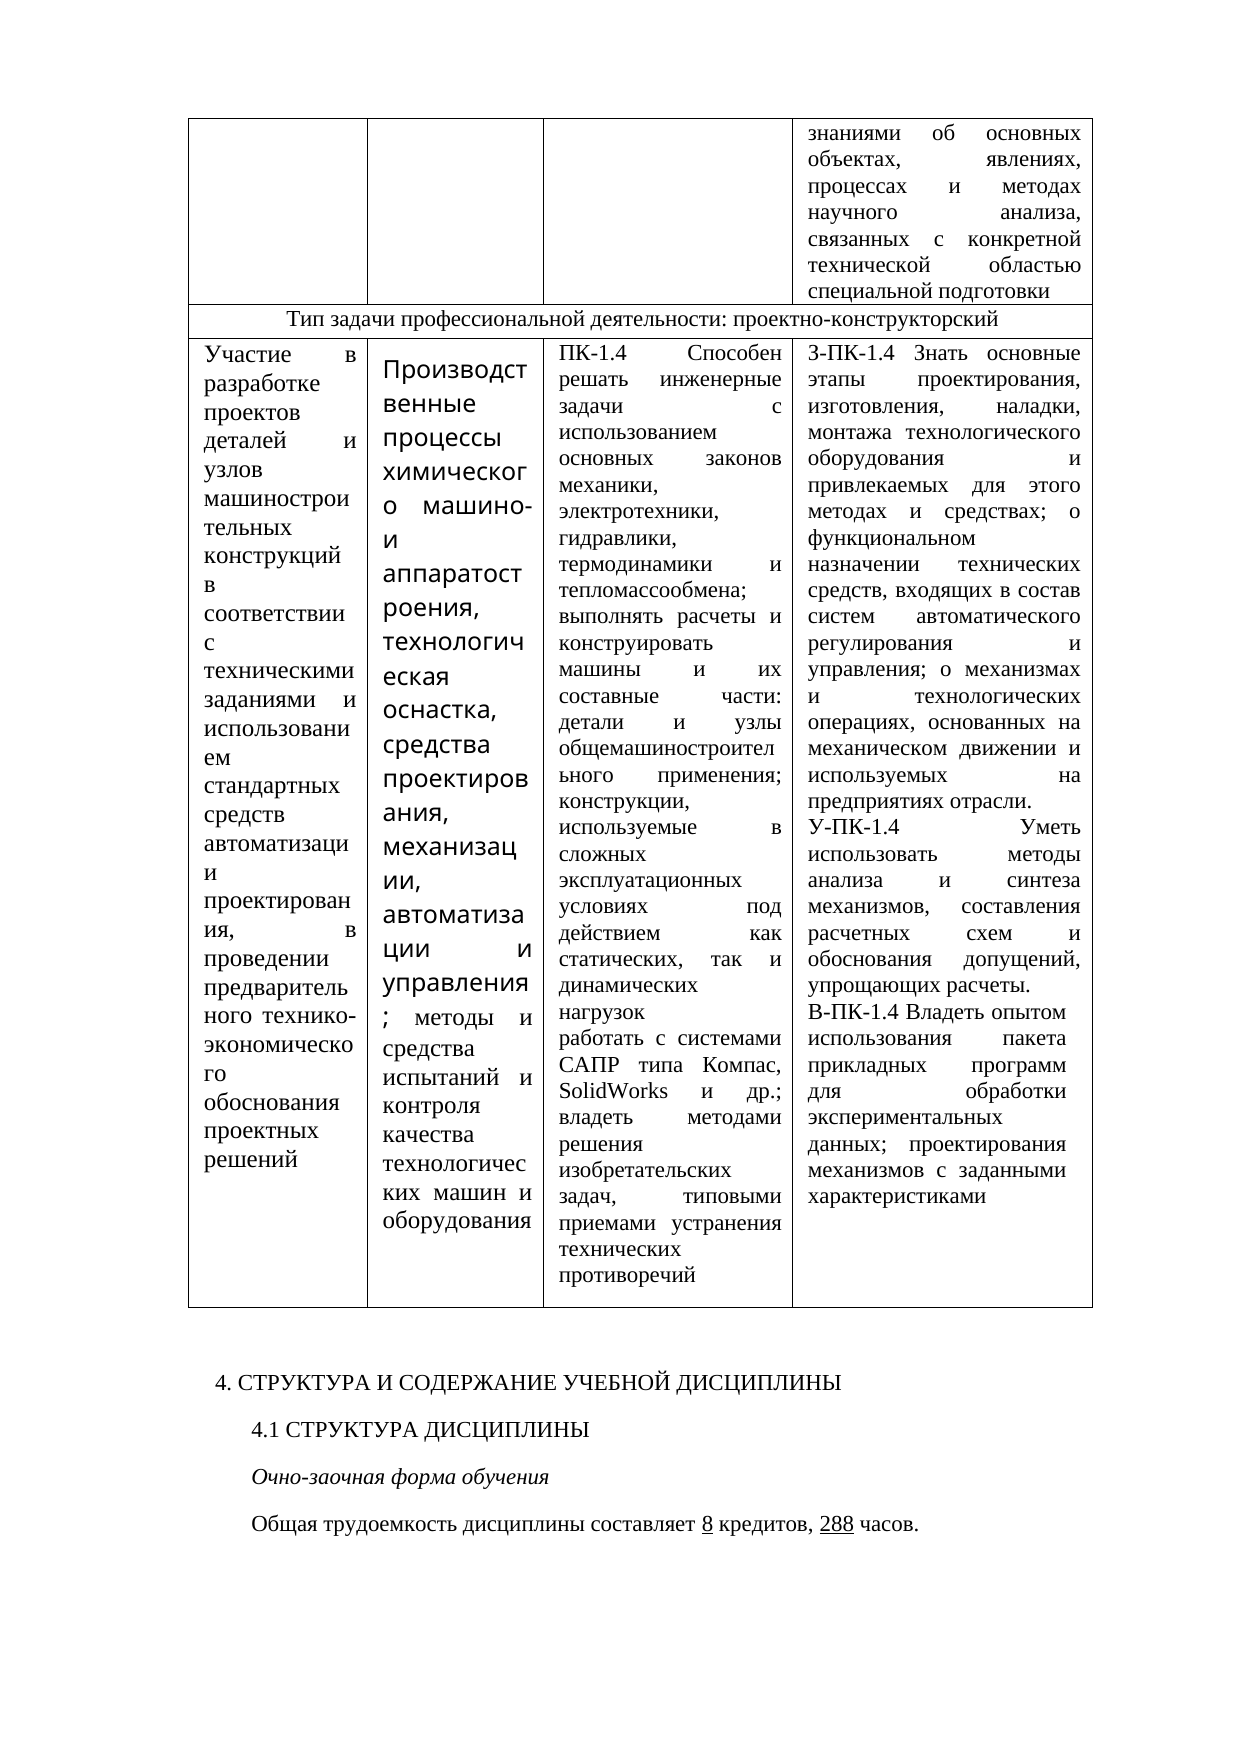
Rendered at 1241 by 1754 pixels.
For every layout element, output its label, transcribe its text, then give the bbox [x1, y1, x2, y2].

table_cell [544, 119, 792, 304]
table_cell Производственные процессы химического машино- и аппаратостроения, технологическая оснастка, средства проектирования, механизации, автоматизации и управления; методы и средства испытаний и контроля качества технологических машин и оборудования [368, 339, 543, 1307]
table_cell З-ПК-1.4 Знать основные этапы проектирования, изготовления, наладки, монтажа технологического оборудования и привлекаемых для этого методах и средствах; о функциональном назначении технических средств, входящих в состав систем автоматического регулирования и управления; о механизмах и технологических операциях, основанных на механическом движении и используемых на предприятиях отрасли. У-ПК-1.4 Уметь использовать методы анализа и синтеза механизмов, составления расчетных схем и обоснования допущений, упрощающих расчеты. В-ПК-1.4 Владеть опытом использования пакета прикладных программ для обработки экспериментальных данных; проектирования механизмов с заданными характеристиками [793, 339, 1092, 1307]
text Общая трудоемкость дисциплины составляет 8 кредитов, 288 часов. [177, 1510, 1152, 1537]
text Очно-заочная форма обучения [177, 1463, 1152, 1489]
text 4. СТРУКТУРА И СОДЕРЖАНИЕ УЧЕБНОЙ ДИСЦИПЛИНЫ [215, 1369, 1152, 1395]
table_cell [368, 119, 543, 304]
table_cell Участие в разработке проектов деталей и узлов машиностроительных конструкций в соответствии с техническими заданиями и использованием стандартных средств автоматизации проектирования, в проведении предварительного технико-экономического обоснования проектных решений [189, 339, 367, 1307]
table_cell ПК-1.4 Способен решать инженерные задачи с использованием основных законов механики, электротехники, гидравлики, термодинамики и тепломассообмена; выполнять расчеты и конструировать машины и их составные части: детали и узлы общемашиностроительного применения; конструкции, используемые в сложных эксплуатационных условиях под действием как статических, так и динамических нагрузок работать с системами САПР типа Компас, SolidWorks и др.; владеть методами решения изобретательских задач, типовыми приемами устранения технических противоречий [544, 339, 792, 1307]
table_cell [189, 119, 367, 304]
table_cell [793, 119, 1092, 304]
text 4.1 СТРУКТУРА ДИСЦИПЛИНЫ [177, 1416, 1152, 1442]
table_cell Тип задачи профессиональной деятельности: проектно-конструкторский [189, 305, 1092, 338]
